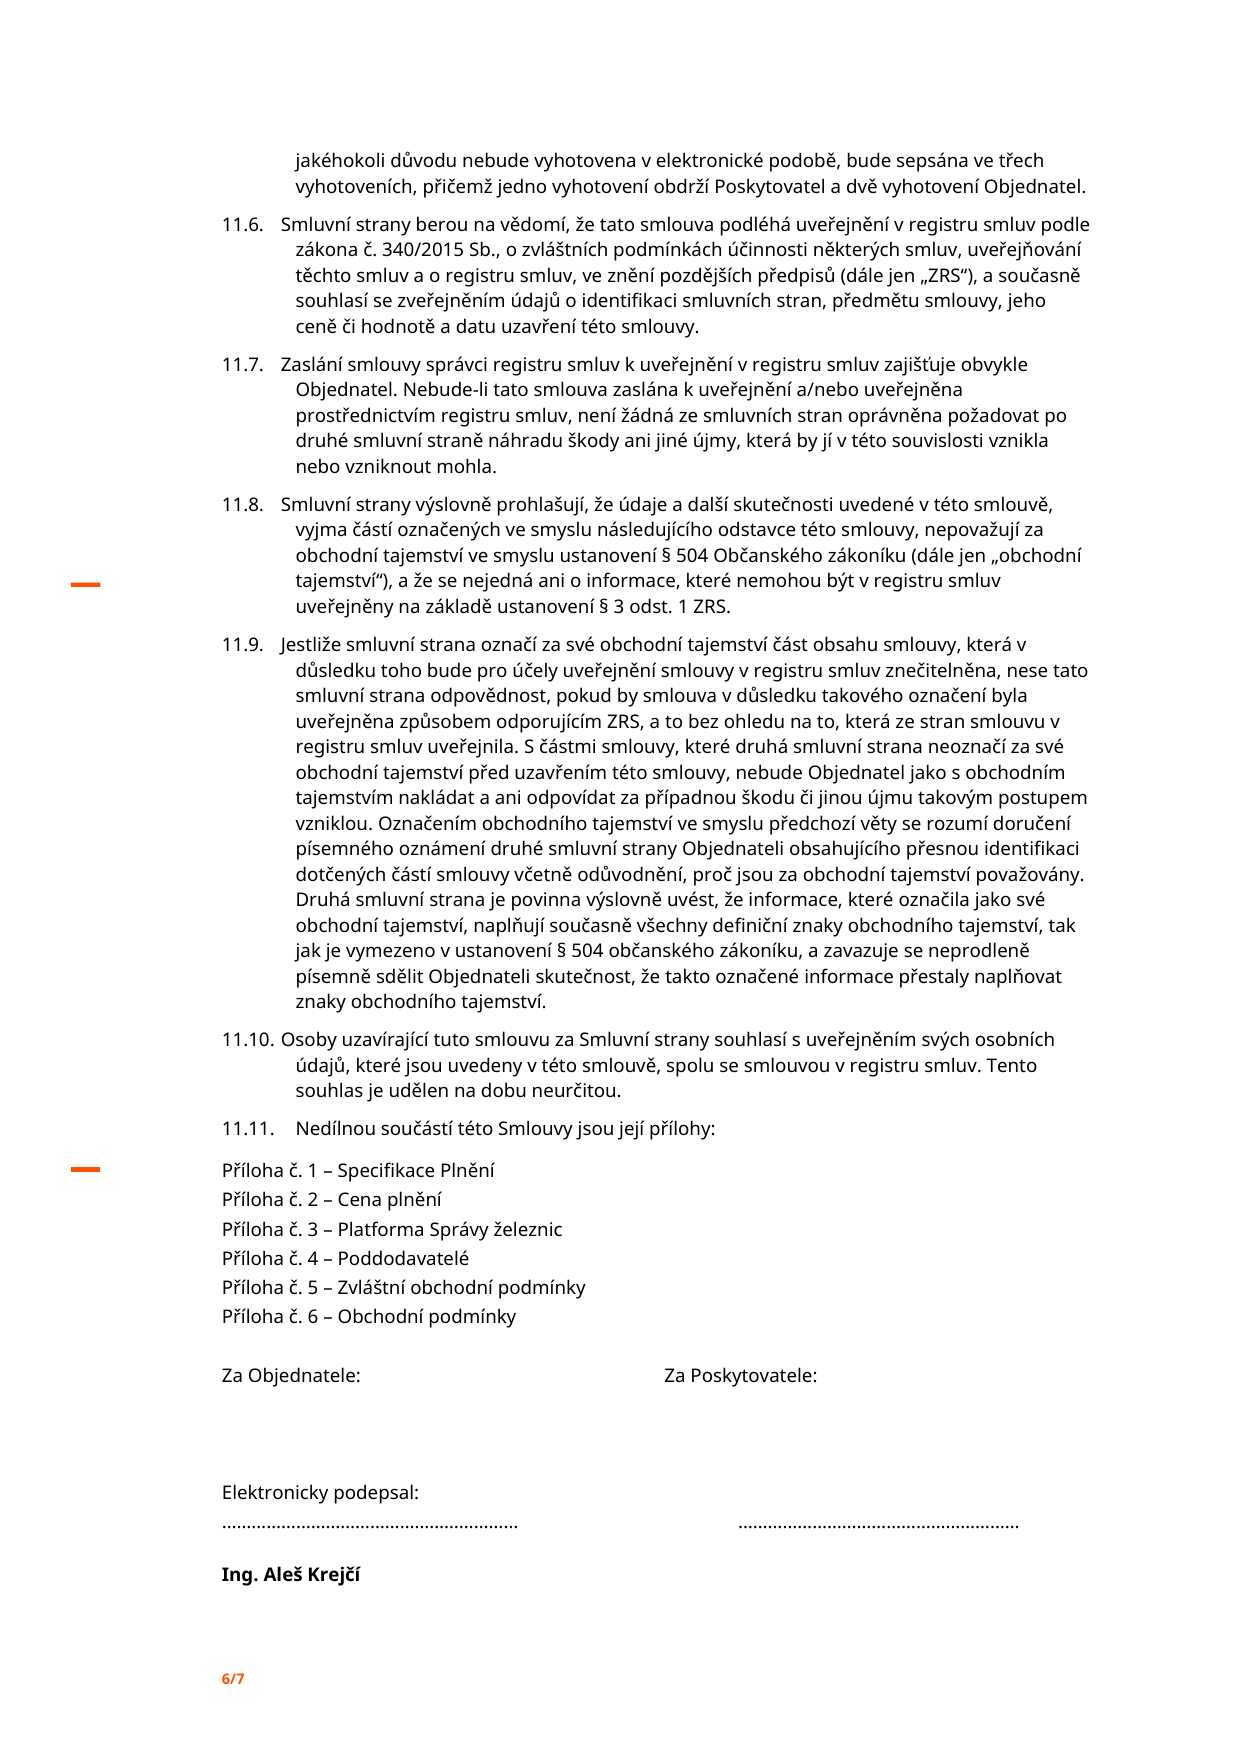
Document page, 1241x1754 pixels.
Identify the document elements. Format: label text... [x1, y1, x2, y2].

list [222, 147, 1093, 198]
text Elektronicky podepsal: [222, 1479, 1093, 1505]
text …………………………………………………… ………………………………………………… [222, 1509, 1093, 1534]
text Příloha č. 2 – Cena plnění [222, 1187, 1093, 1212]
list Smluvní strany berou na vědomí, že tato smlouva podléhá uveřejnění v registru smluv podle zákona č. 340/2015 Sb., o zvláštních podmínkách účinnosti některých smluv, uveřejňování těchto smluv a o registru smluv, ve znění pozdějších předpisů (dále jen „ZRS“), a současně souhlasí se zveřejněním údajů o identifikaci smluvních stran, předmětu smlouvy, jeho ceně či hodnotě a datu uzavření této smlouvy. [222, 211, 1093, 339]
list Osoby uzavírající tuto smlouvu za Smluvní strany souhlasí s uveřejněním svých osobních údajů, které jsou uvedeny v této smlouvě, spolu se smlouvou v registru smluv. Tento souhlas je udělen na dobu neurčitou. [222, 1027, 1093, 1103]
list Jestliže smluvní strana označí za své obchodní tajemství část obsahu smlouvy, která v důsledku toho bude pro účely uveřejnění smlouvy v registru smluv znečitelněna, nese tato smluvní strana odpovědnost, pokud by smlouva v důsledku takového označení byla uveřejněna způsobem odporujícím ZRS, a to bez ohledu na to, která ze stran smlouvu v registru smluv uveřejnila. S částmi smlouvy, které druhá smluvní strana neoznačí za své obchodní tajemství před uzavřením této smlouvy, nebude Objednatel jako s obchodním tajemstvím nakládat a ani odpovídat za případnou škodu či jinou újmu takovým postupem vzniklou. Označením obchodního tajemství ve smyslu předchozí věty se rozumí doručení písemného oznámení druhé smluvní strany Objednateli obsahujícího přesnou identifikaci dotčených částí smlouvy včetně odůvodnění, proč jsou za obchodní tajemství považovány. Druhá smluvní strana je povinna výslovně uvést, že informace, které označila jako své obchodní tajemství, naplňují současně všechny definiční znaky obchodního tajemství, tak jak je vymezeno v ustanovení § 504 občanského zákoníku, a zavazuje se neprodleně písemně sdělit Objednateli skutečnost, že takto označené informace přestaly naplňovat znaky obchodního tajemství. [222, 631, 1093, 1014]
text Příloha č. 4 – Poddodavatelé [222, 1245, 1093, 1271]
list Nedílnou součástí této Smlouvy jsou její přílohy: [222, 1116, 1093, 1141]
text Příloha č. 1 – Specifikace Plnění [222, 1157, 1093, 1183]
text Příloha č. 6 – Obchodní podmínky [222, 1304, 1093, 1329]
text Za Objednatele: Za Poskytovatele: [222, 1362, 1093, 1388]
text Příloha č. 3 – Platforma Správy železnic [222, 1216, 1093, 1242]
list Smluvní strany výslovně prohlašují, že údaje a další skutečnosti uvedené v této smlouvě, vyjma částí označených ve smyslu následujícího odstavce této smlouvy, nepovažují za obchodní tajemství ve smyslu ustanovení § 504 Občanského zákoníku (dále jen „obchodní tajemství“), a že se nejedná ani o informace, které nemohou být v registru smluv uveřejněny na základě ustanovení § 3 odst. 1 ZRS. [222, 491, 1093, 619]
text Příloha č. 5 – Zvláštní obchodní podmínky [222, 1274, 1093, 1300]
list Zaslání smlouvy správci registru smluv k uveřejnění v registru smluv zajišťuje obvykle Objednatel. Nebude-li tato smlouva zaslána k uveřejnění a/nebo uveřejněna prostřednictvím registru smluv, není žádná ze smluvních stran oprávněna požadovat po druhé smluvní straně náhradu škody ani jiné újmy, která by jí v této souvislosti vznikla nebo vzniknout mohla. [222, 351, 1093, 479]
text Ing. Aleš Krejčí [222, 1562, 1093, 1587]
